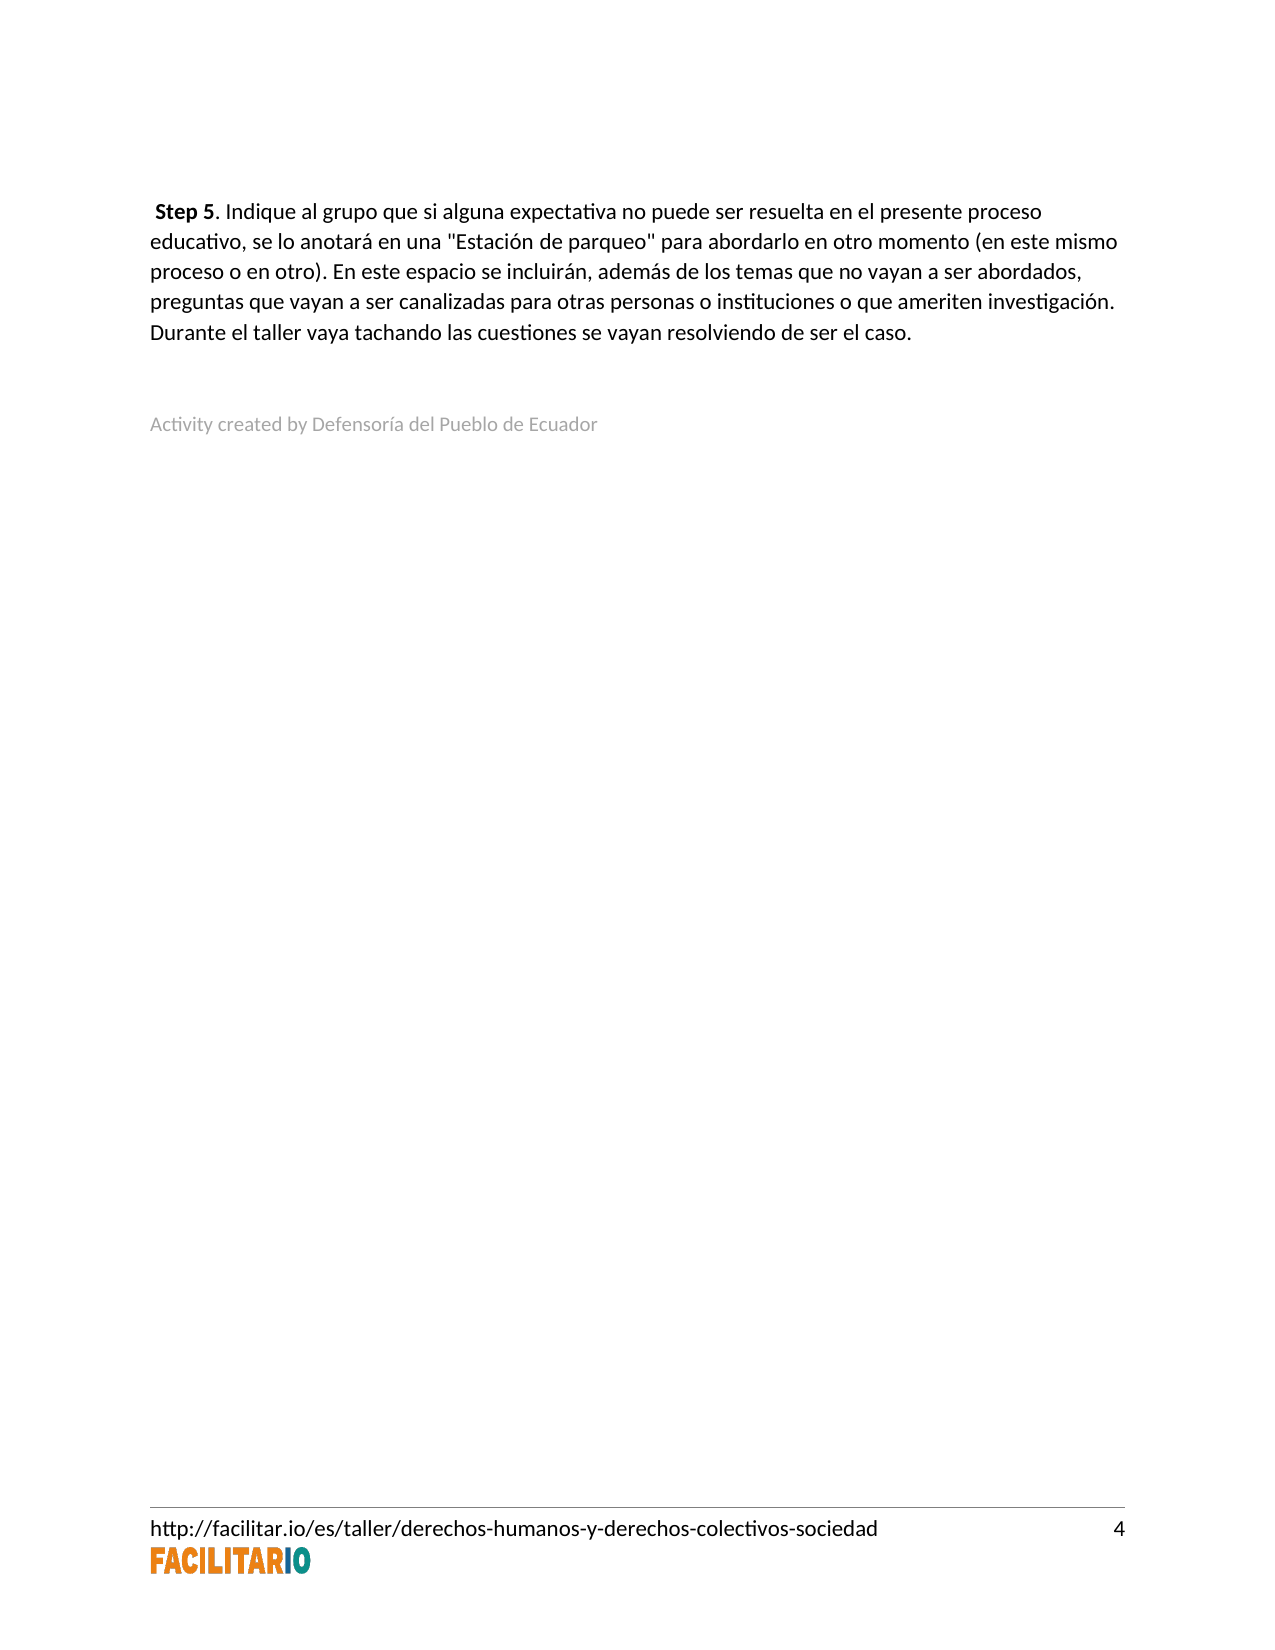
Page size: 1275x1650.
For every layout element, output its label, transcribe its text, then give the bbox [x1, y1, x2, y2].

text Step 5. Indique al grupo que si alguna expectativa no puede ser resuelta en el presente proceso educativo, se lo anotará en una "Estación de parqueo" para abordarlo en otro momento (en este mismo proceso o en otro). En este espacio se incluirán, además de los temas que no vayan a ser abordados, preguntas que vayan a ser canalizadas para otras personas o instituciones o que ameriten investigación. Durante el taller vaya tachando las cuestiones se vayan resolviendo de ser el caso. [150, 197, 1125, 346]
picture [145, 1544, 315, 1576]
text Activity created by Defensoría del Pueblo de Ecuador [150, 411, 1125, 437]
